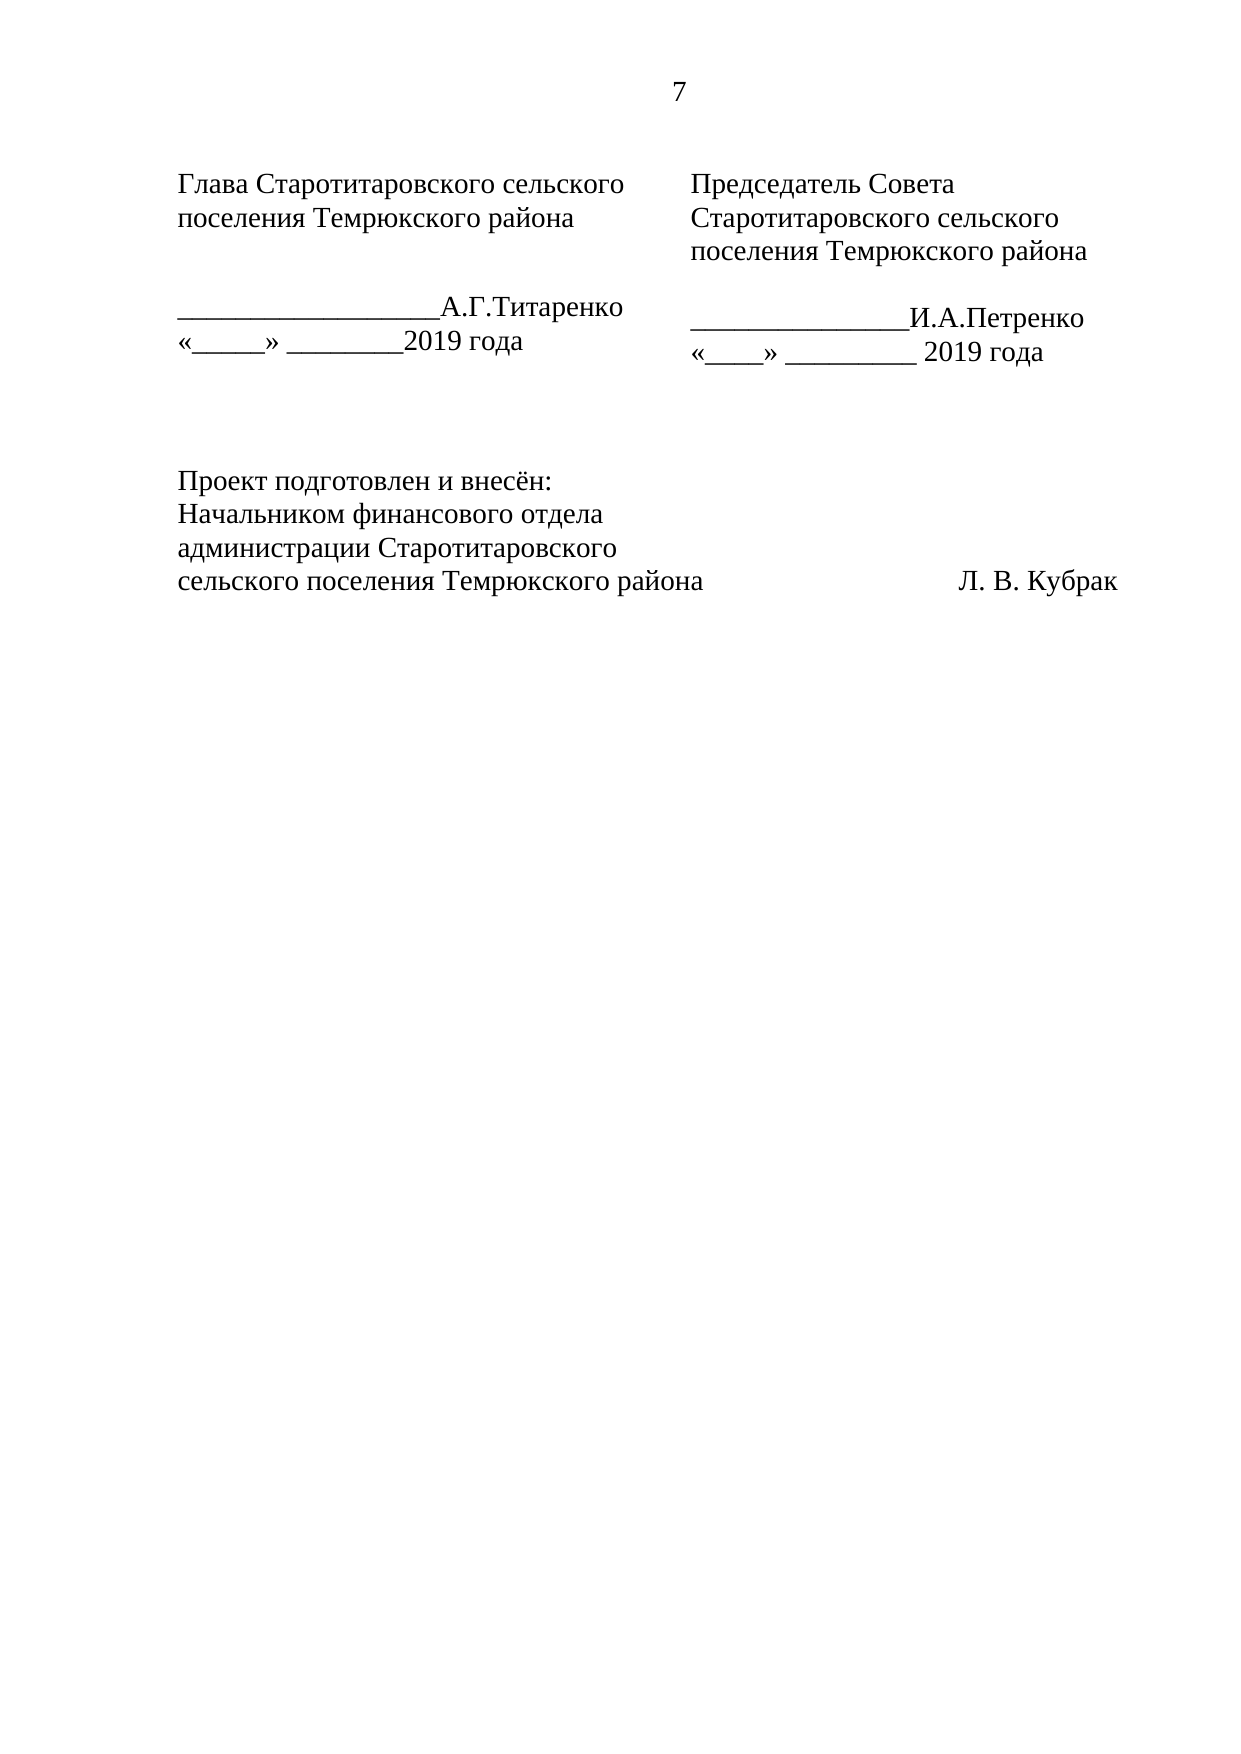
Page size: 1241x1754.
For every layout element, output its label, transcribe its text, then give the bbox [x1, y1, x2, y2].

table_header Председатель Совета Старотитаровского сельского поселения Темрюкского района _______________И.А.Петренко «____» _________ 2019 года [679, 166, 1192, 368]
text Начальником финансового отдела [177, 496, 1181, 530]
text сельского поселения Темрюкского района Л. В. Кубрак [177, 563, 1181, 597]
text Проект подготовлен и внесён: [177, 463, 1181, 496]
table_header Глава Старотитаровского сельского поселения Темрюкского района __________________А.Г.Титаренко «_____» ________2019 года [166, 166, 679, 368]
text администрации Старотитаровского [177, 530, 1181, 563]
